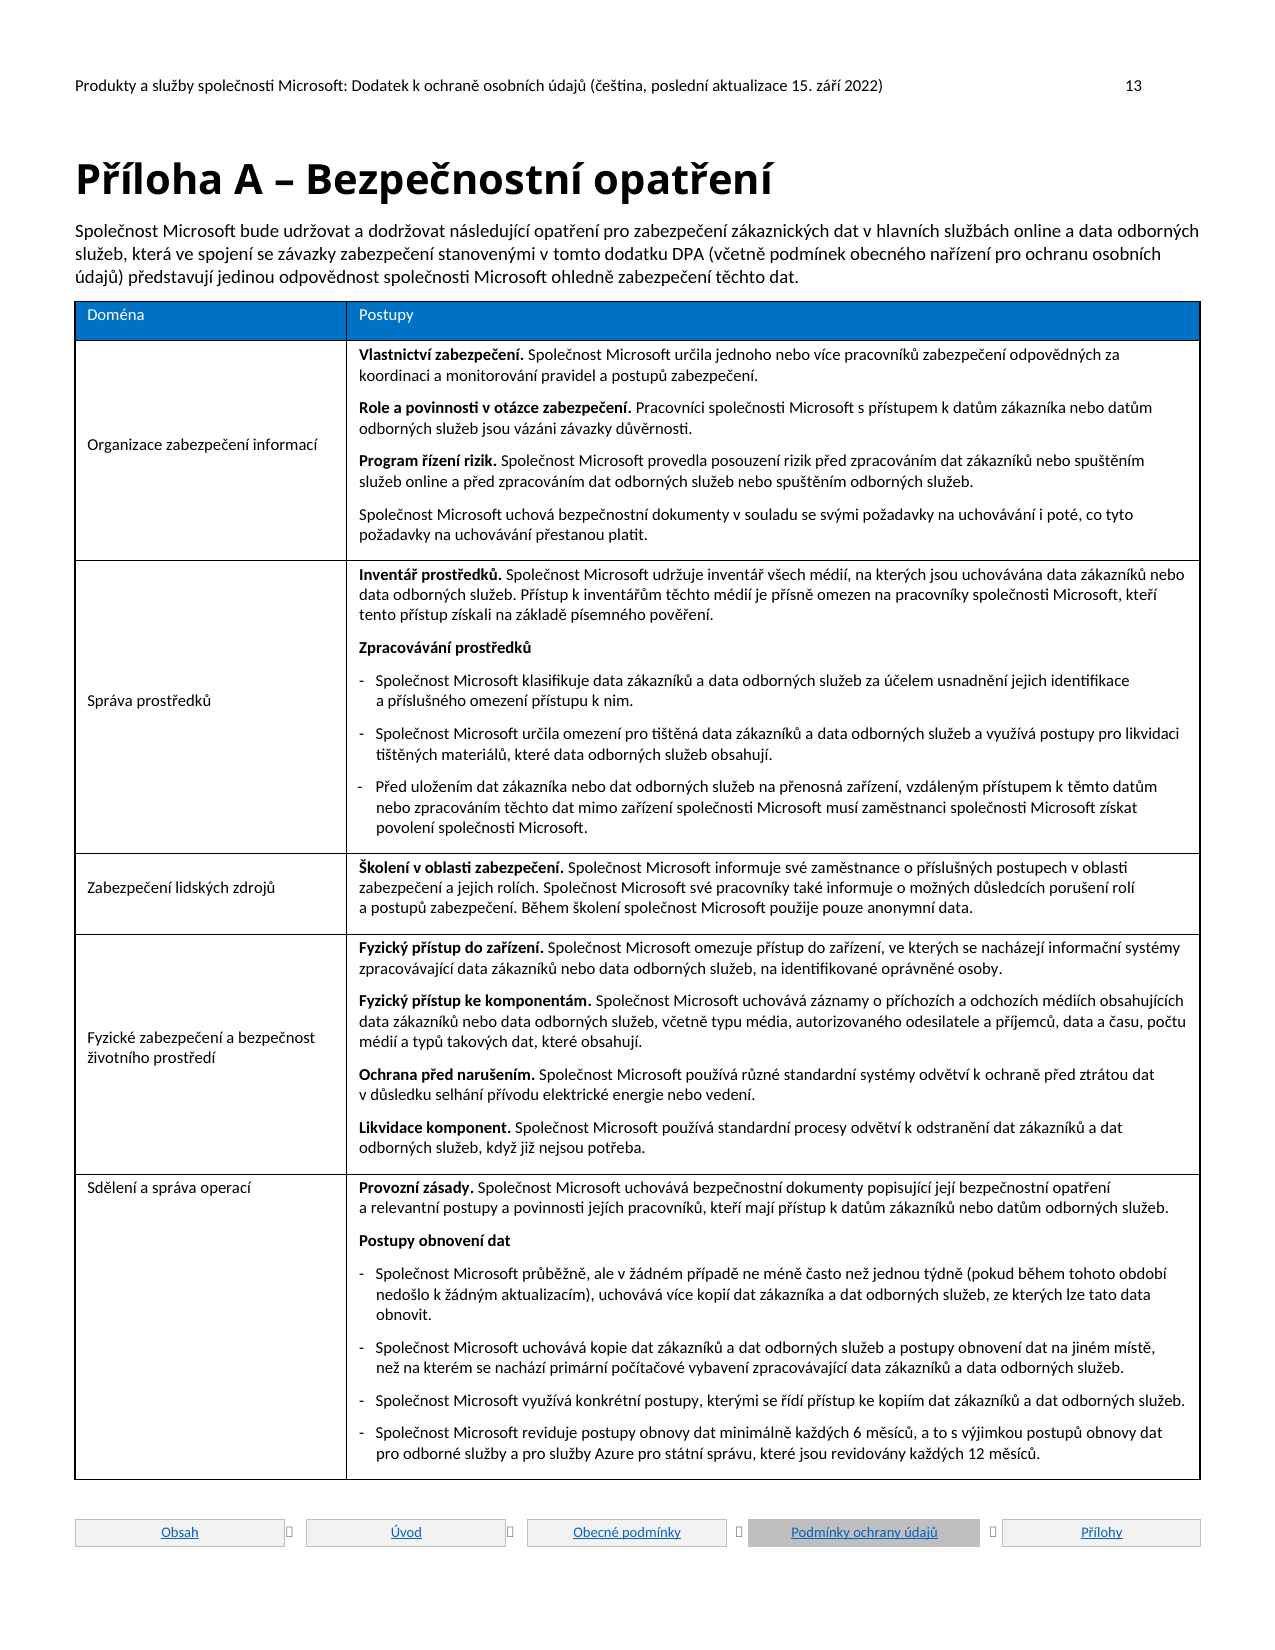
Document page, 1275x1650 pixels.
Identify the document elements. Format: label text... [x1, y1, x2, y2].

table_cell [347, 1175, 1199, 1479]
table_cell Správa prostředků [76, 561, 346, 853]
table_cell Sdělení a správa operací [76, 1175, 346, 1479]
table_cell Školení v oblasti zabezpečení. Společnost Microsoft informuje své zaměstnance o příslušných postupech v oblasti zabezpečení a jejich rolích. Společnost Microsoft své pracovníky také informuje o možných důsledcích porušení rolí a postupů zabezpečení. Během školení společnost Microsoft použije pouze anonymní data. [347, 854, 1199, 933]
table_cell Zabezpečení lidských zdrojů [76, 854, 346, 933]
subtitle Příloha A – Bezpečnostní opatření [75, 150, 1200, 207]
table_cell Fyzické zabezpečení a bezpečnost životního prostředí [76, 935, 346, 1173]
table_header Postupy [347, 302, 1199, 340]
table_cell Inventář prostředků. Společnost Microsoft udržuje inventář všech médií, na kterých jsou uchovávána data zákazníků nebo data odborných služeb. Přístup k inventářům těchto médií je přísně omezen na pracovníky společnosti Microsoft, kteří tento přístup získali na základě písemného pověření. Zpracovávání prostředků - Společnost Microsoft klasifikuje data zákazníků a data odborných služeb za účelem usnadnění jejich identifikace a příslušného omezení přístupu k nim. - Společnost Microsoft určila omezení pro tištěná data zákazníků a data odborných služeb a využívá postupy pro likvidaci tištěných materiálů, které data odborných služeb obsahují. Před uložením dat zákazníka nebo dat odborných služeb na přenosná zařízení, vzdáleným přístupem k těmto datům nebo zpracováním těchto dat mimo zařízení společnosti Microsoft musí zaměstnanci společnosti Microsoft získat povolení společnosti Microsoft. [347, 561, 1199, 853]
table_header Doména [76, 302, 346, 340]
list Společnost Microsoft bude udržovat a dodržovat následující opatření pro zabezpečení zákaznických dat v hlavních službách online a data odborných služeb, která ve spojení se závazky zabezpečení stanovenými v tomto dodatku DPA (včetně podmínek obecného nařízení pro ochranu osobních údajů) představují jedinou odpovědnost společnosti Microsoft ohledně zabezpečení těchto dat. [75, 219, 1200, 288]
table_cell Fyzický přístup do zařízení. Společnost Microsoft omezuje přístup do zařízení, ve kterých se nacházejí informační systémy zpracovávající data zákazníků nebo data odborných služeb, na identifikované oprávněné osoby. Fyzický přístup ke komponentám. Společnost Microsoft uchovává záznamy o příchozích a odchozích médiích obsahujících data zákazníků nebo data odborných služeb, včetně typu média, autorizovaného odesilatele a příjemců, data a času, počtu médií a typů takových dat, které obsahují. Ochrana před narušením. Společnost Microsoft používá různé standardní systémy odvětví k ochraně před ztrátou dat v důsledku selhání přívodu elektrické energie nebo vedení. Likvidace komponent. Společnost Microsoft používá standardní procesy odvětví k odstranění dat zákazníků a dat odborných služeb, když již nejsou potřeba. [347, 935, 1199, 1173]
table_cell Vlastnictví zabezpečení. Společnost Microsoft určila jednoho nebo více pracovníků zabezpečení odpovědných za koordinaci a monitorování pravidel a postupů zabezpečení. Role a povinnosti v otázce zabezpečení. Pracovníci společnosti Microsoft s přístupem k datům zákazníka nebo datům odborných služeb jsou vázáni závazky důvěrnosti. Program řízení rizik. Společnost Microsoft provedla posouzení rizik před zpracováním dat zákazníků nebo spuštěním služeb online a před zpracováním dat odborných služeb nebo spuštěním odborných služeb. Společnost Microsoft uchová bezpečnostní dokumenty v souladu se svými požadavky na uchovávání i poté, co tyto požadavky na uchovávání přestanou platit. [347, 341, 1199, 560]
table_cell Organizace zabezpečení informací [76, 341, 346, 560]
